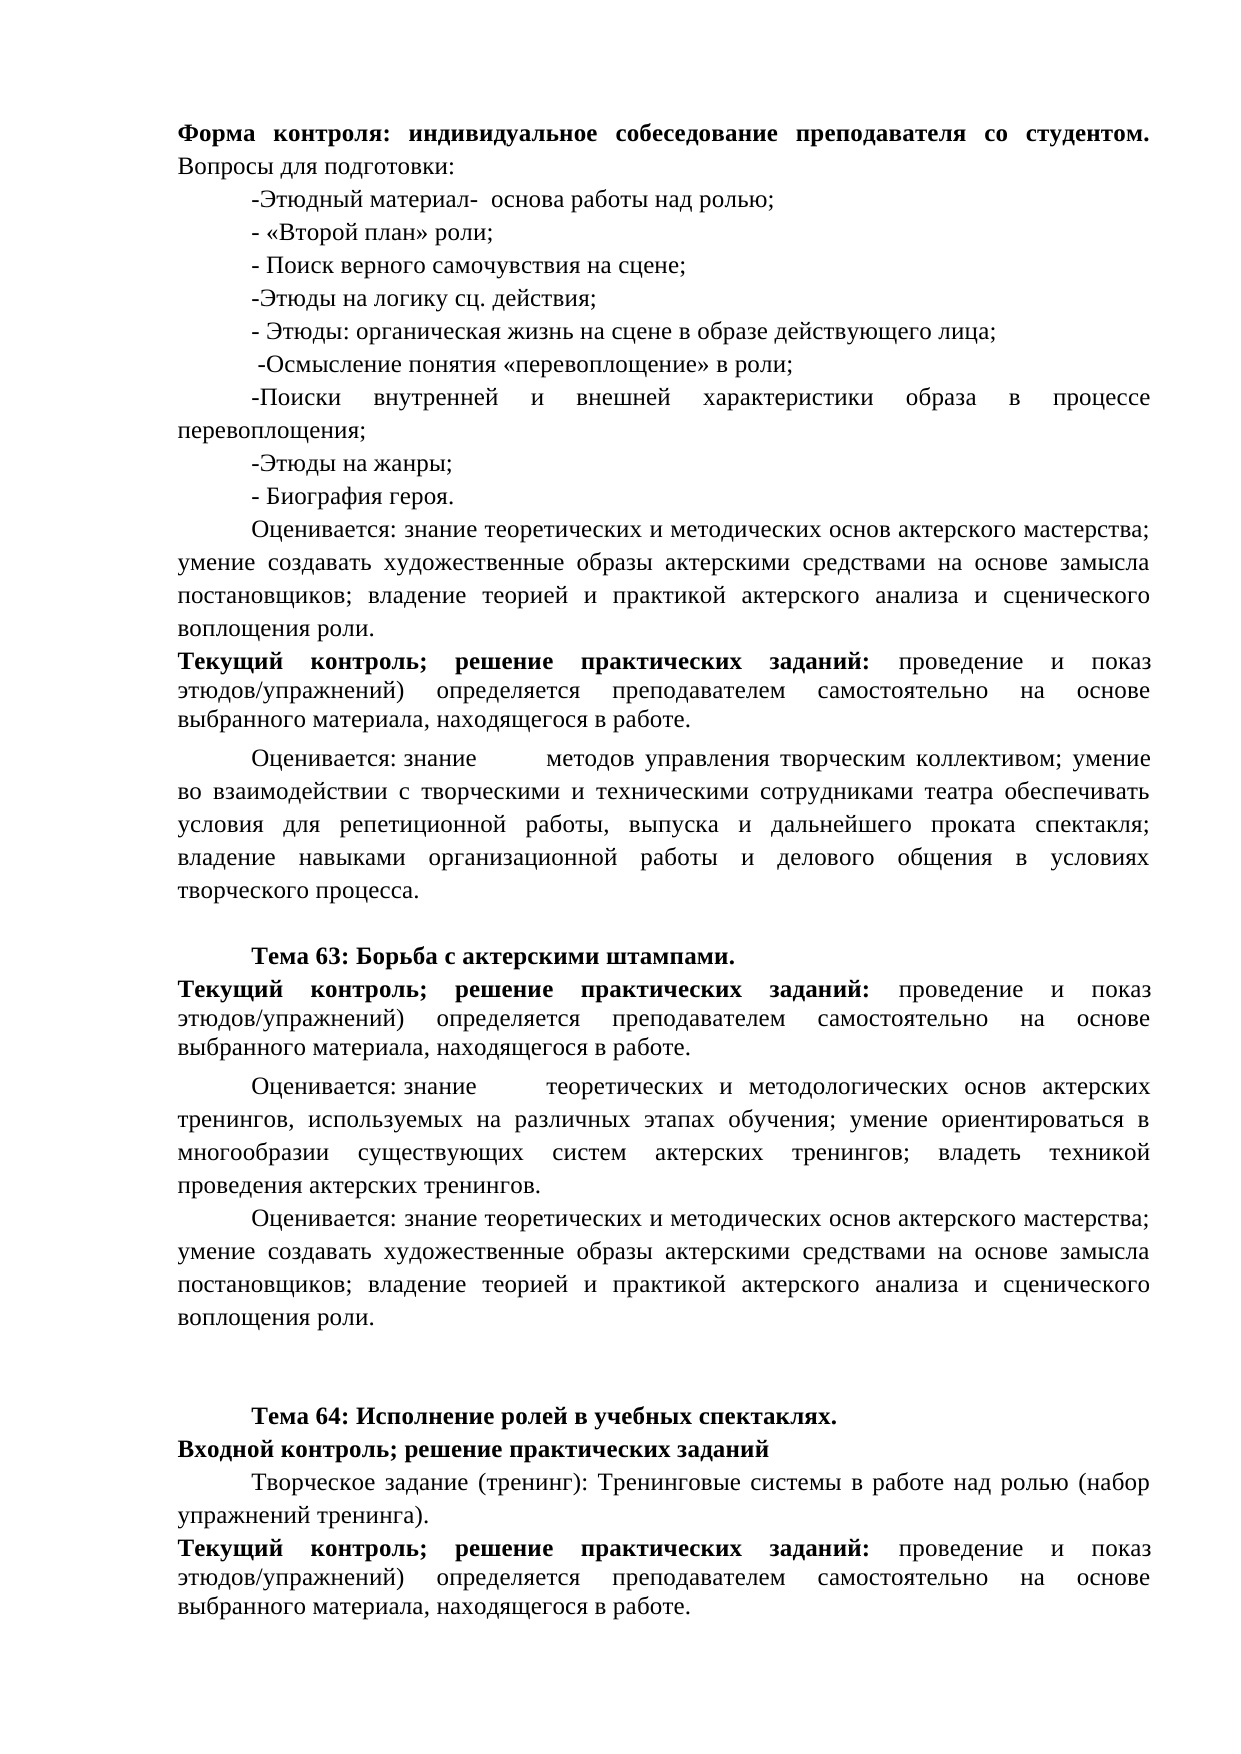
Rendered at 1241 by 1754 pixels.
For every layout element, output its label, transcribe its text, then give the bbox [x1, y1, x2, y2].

text Форма контроля: индивидуальное собеседование преподавателя со студентом. Вопросы для подготовки: [177, 118, 1152, 180]
text -Этюдный материал- основа работы над ролью; [177, 184, 1152, 213]
text -Этюды на жанры; [177, 448, 1152, 477]
text Входной контроль; решение практических заданий [177, 1434, 1152, 1463]
text Творческое задание (тренинг): Тренинговые системы в работе над ролью (набор упражнений тренинга). [177, 1467, 1152, 1529]
text Тема 63: Борьба с актерскими штампами. [177, 941, 1152, 970]
text Оценивается: знание теоретических и методологических основ актерских тренингов, используемых на различных этапах обучения; умение ориентироваться в многообразии существующих систем актерских тренингов; владеть техникой проведения актерских тренингов. [177, 1071, 1152, 1199]
text -Поиски внутренней и внешней характеристики образа в процессе перевоплощения; [177, 382, 1152, 444]
text - «Второй план» роли; [177, 217, 1152, 246]
text Оценивается: знание методов управления творческим коллективом; умение во взаимодействии с творческими и техническими сотрудниками театра обеспечивать условия для репетиционной работы, выпуска и дальнейшего проката спектакля; владение навыками организационной работы и делового общения в условиях творческого процесса. [177, 743, 1152, 904]
text -Осмысление понятия «перевоплощение» в роли; [177, 349, 1152, 378]
text - Этюды: органическая жизнь на сцене в образе действующего лица; [177, 316, 1152, 345]
text - Биография героя. [177, 481, 1152, 510]
text - Поиск верного самочувствия на сцене; [177, 250, 1152, 279]
text Тема 64: Исполнение ролей в учебных спектаклях. [177, 1401, 1152, 1430]
text -Этюды на логику сц. действия; [177, 283, 1152, 312]
